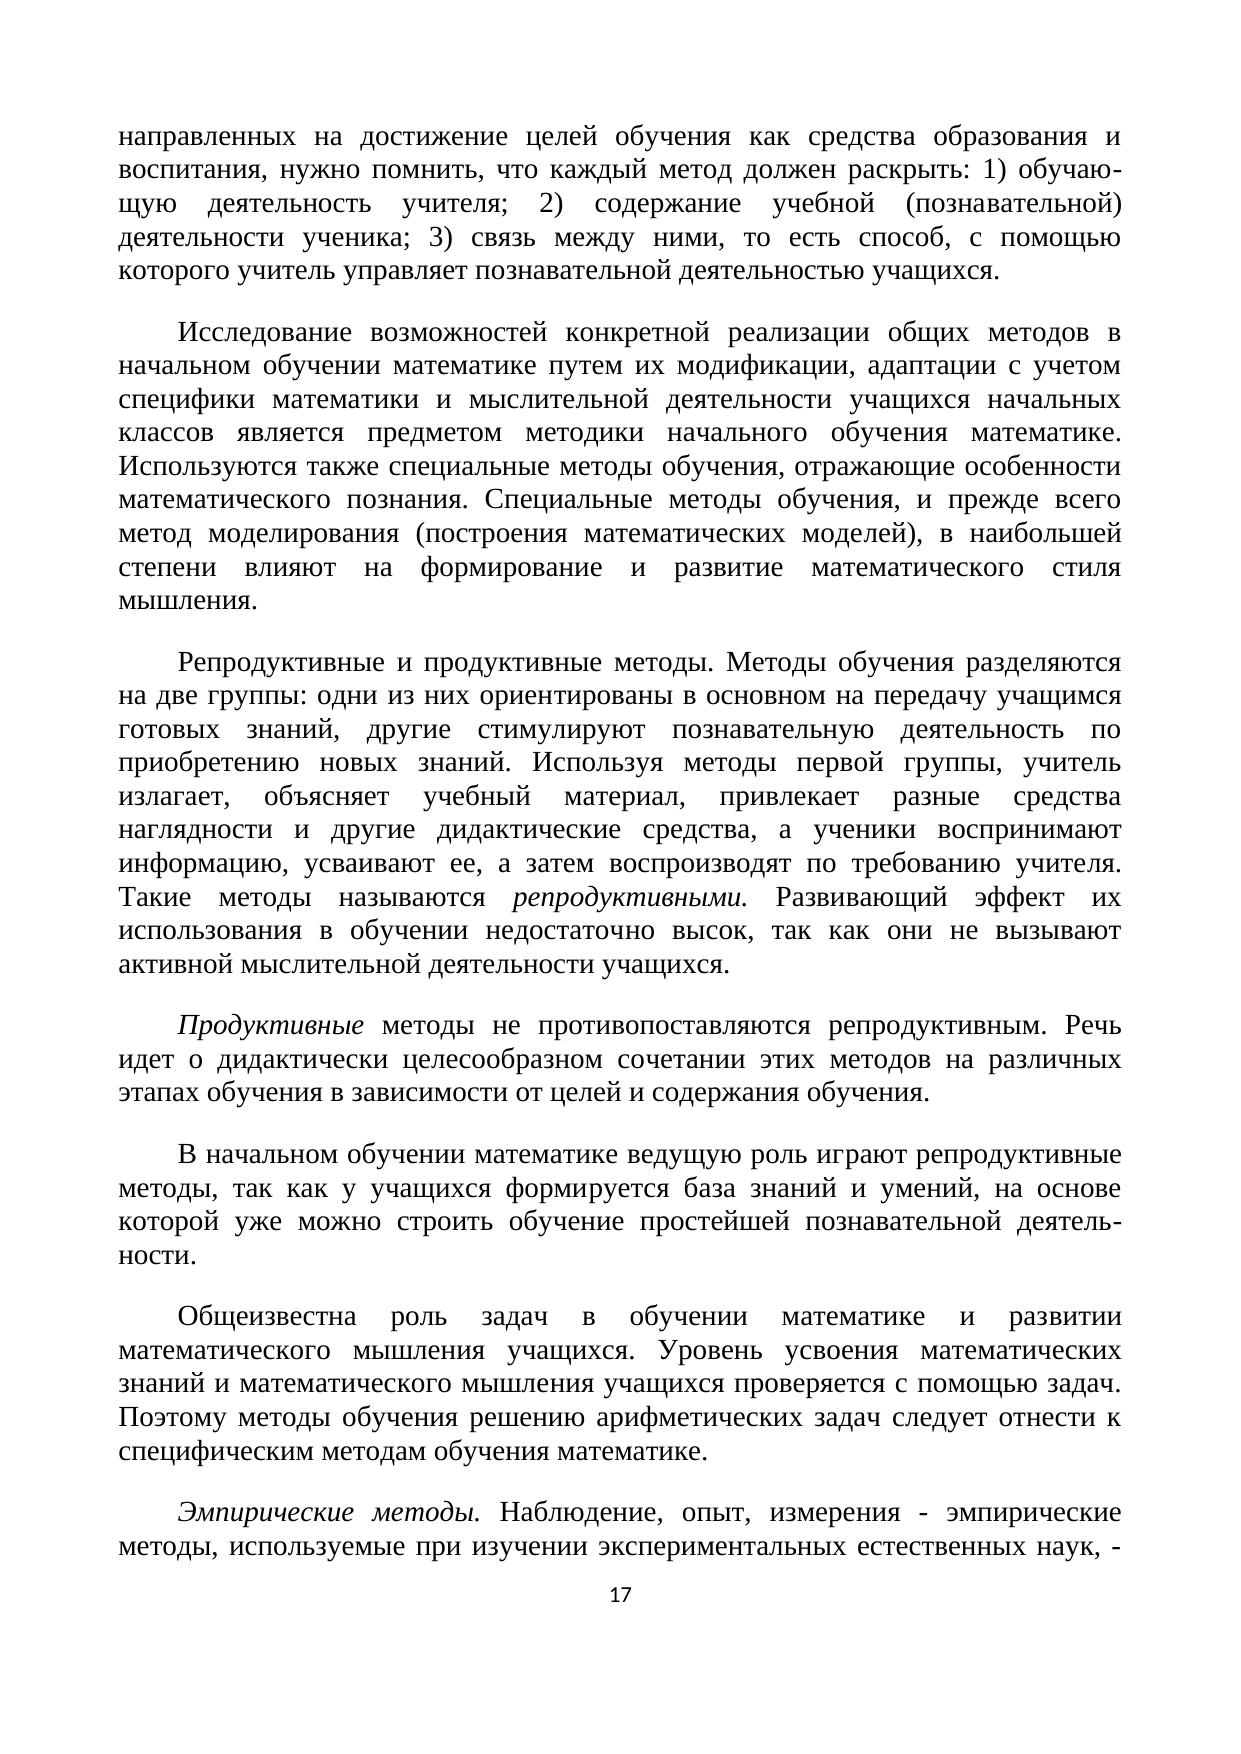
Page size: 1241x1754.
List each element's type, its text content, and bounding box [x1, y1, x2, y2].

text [118, 118, 1122, 286]
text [118, 1494, 1122, 1561]
text Исследование возможностей конкретной реализации общих методов в начальном обучении математике путем их модификации, адаптации с учетом специфики математики и мыслительной деятельности учащихся начальных классов является предметом методики начального обучения математике. Используются также специальные методы обучения, отражающие особенности математического познания. Специальные методы обучения, и прежде всего метод моделирования (построения математических моделей), в наибольшей степени влияют на формирование и развитие математического стиля мышления. [118, 314, 1122, 616]
text Продуктивные методы не противопоставляются репродуктивным. Речь идет о дидактически целесообразном сочетании этих методов на различных этапах обучения в зависимости от целей и содержания обучения. [118, 1007, 1122, 1108]
text Общеизвестна роль задач в обучении математике и развитии математического мышления учащихся. Уровень усвоения математических знаний и математического мышления учащихся проверяется с помощью задач. Поэтому методы обучения решению арифметических задач следует отнести к специфическим методам обучения математике. [118, 1298, 1122, 1466]
text В начальном обучении математике ведущую роль играют репродуктивные методы, так как у учащихся формируется база знаний и умений, на основе которой уже можно строить обучение простейшей познавательной деятельности. [118, 1136, 1122, 1270]
text Репродуктивные и продуктивные методы. Методы обучения разделяются на две группы: одни из них ориентированы в основном на передачу учащимся готовых знаний, другие стимулируют познавательную деятельность по приобретению новых знаний. Используя методы первой группы, учитель излагает, объясняет учебный материал, привлекает разные средства наглядности и другие дидактические средства, а ученики воспринимают информацию, усваивают ее, а затем воспроизводят по требованию учителя. Такие методы называются репродуктивными. Развивающий эффект их использования в обучении недостаточно высок, так как они не вызывают активной мыслительной деятельности учащихся. [118, 644, 1122, 979]
